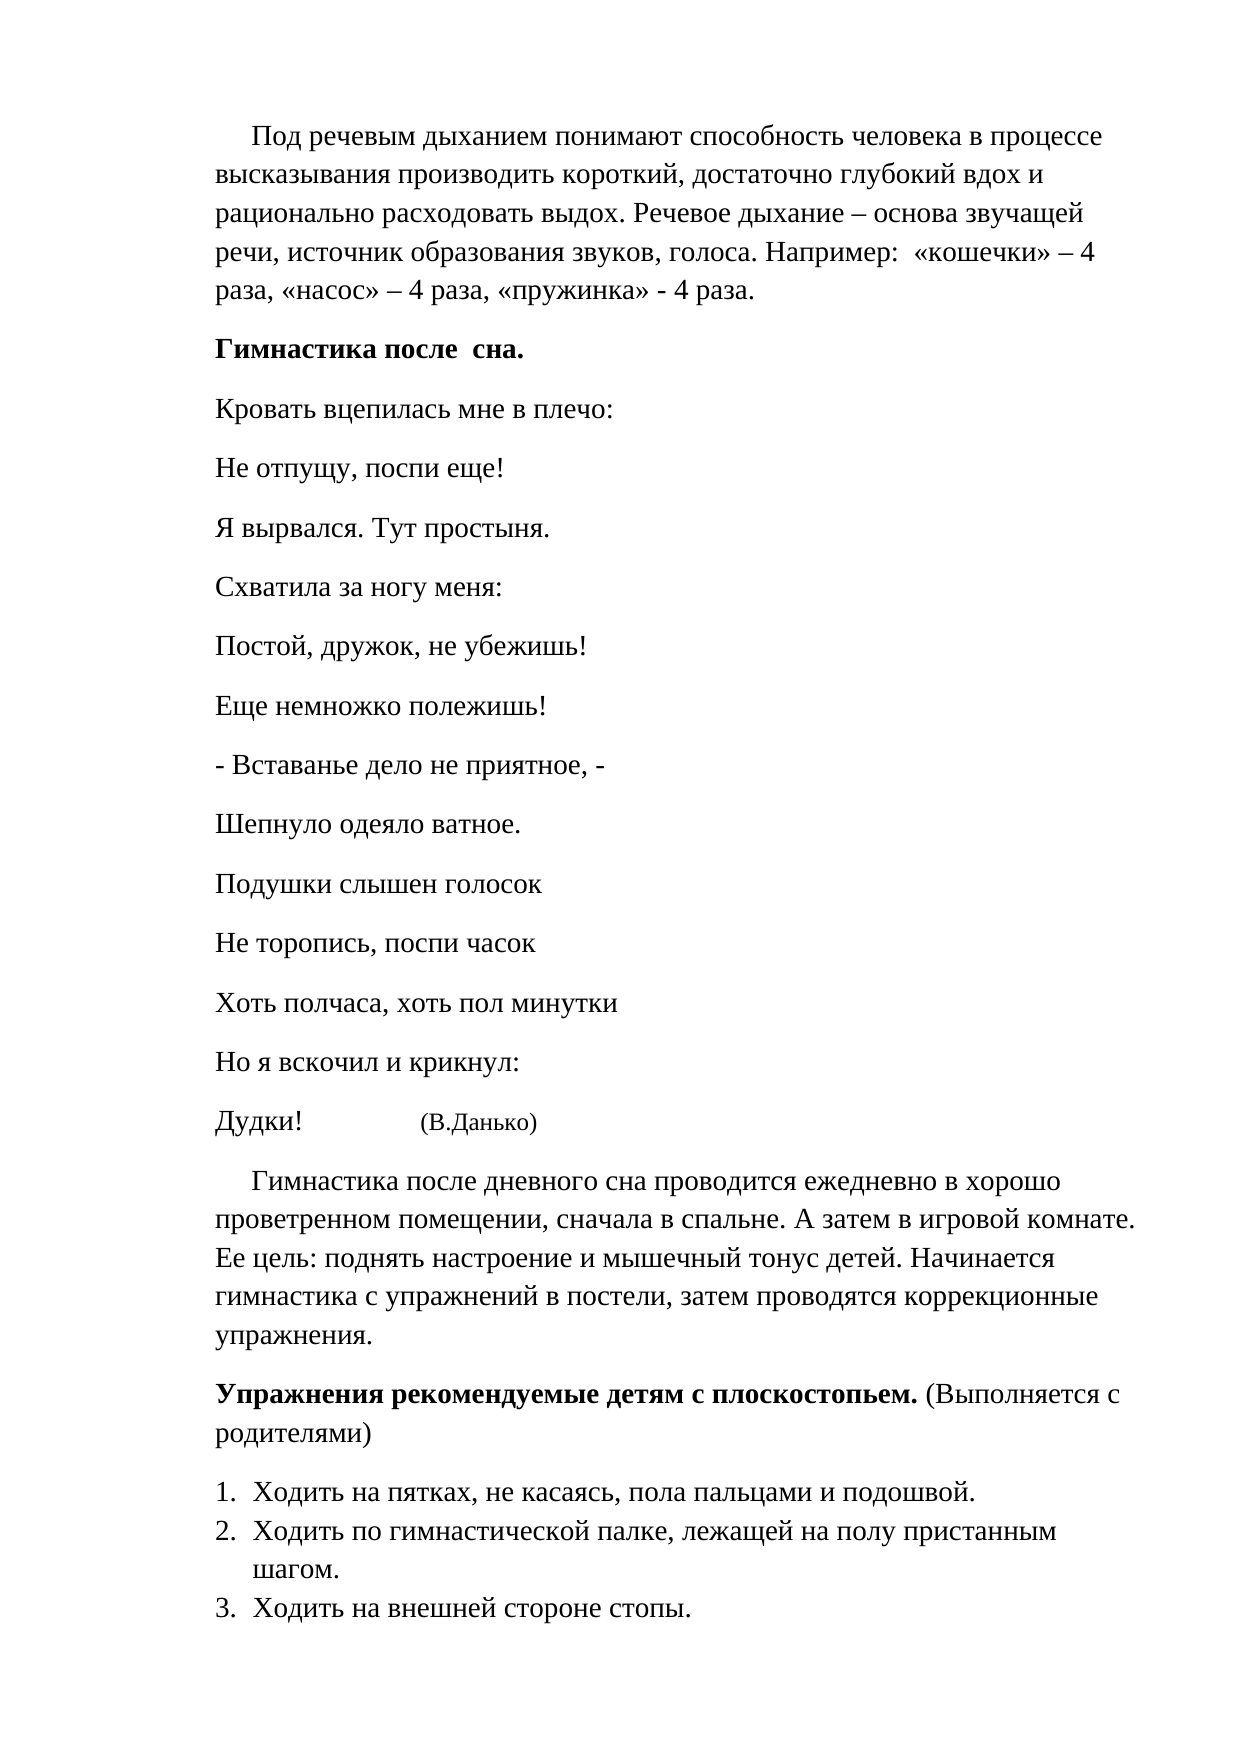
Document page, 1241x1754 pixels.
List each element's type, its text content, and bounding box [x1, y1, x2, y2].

text Я вырвался. Тут простыня. [215, 510, 1152, 543]
text Но я вскочил и крикнул: [215, 1044, 1152, 1078]
text - Вставанье дело не приятное, - [215, 747, 1152, 781]
text Хоть полчаса, хоть пол минутки [215, 985, 1152, 1018]
text Дудки! (В.Данько) [215, 1103, 1152, 1137]
text Схватила за ногу меня: [215, 569, 1152, 603]
text Кровать вцепилась мне в плечо: [215, 391, 1152, 424]
text Не торопись, поспи часок [215, 925, 1152, 959]
text Гимнастика после сна. [215, 332, 1152, 365]
list Ходить по гимнастической палке, лежащей на полу пристанным шагом. [215, 1513, 1152, 1585]
text Еще немножко полежишь! [215, 688, 1152, 721]
text Шепнуло одеяло ватное. [215, 807, 1152, 840]
text Упражнения рекомендуемые детям с плоскостопьем. (Выполняется с родителями) [215, 1376, 1152, 1448]
text Под речевым дыханием понимают способность человека в процессе высказывания производить короткий, достаточно глубокий вдох и рационально расходовать выдох. Речевое дыхание – основа звучащей речи, источник образования звуков, голоса. Например: «кошечки» – 4 раза, «насос» – 4 раза, «пружинка» - 4 раза. [215, 118, 1152, 306]
list Ходить на пятках, не касаясь, пола пальцами и подошвой. [215, 1474, 1152, 1508]
text Гимнастика после дневного сна проводится ежедневно в хорошо проветренном помещении, сначала в спальне. А затем в игровой комнате. Ее цель: поднять настроение и мышечный тонус детей. Начинается гимнастика с упражнений в постели, затем проводятся коррекционные упражнения. [215, 1163, 1152, 1351]
text Подушки слышен голосок [215, 866, 1152, 899]
text Постой, дружок, не убежишь! [215, 628, 1152, 662]
text Не отпущу, поспи еще! [215, 450, 1152, 484]
list Ходить на внешней стороне стопы. [215, 1590, 1152, 1623]
